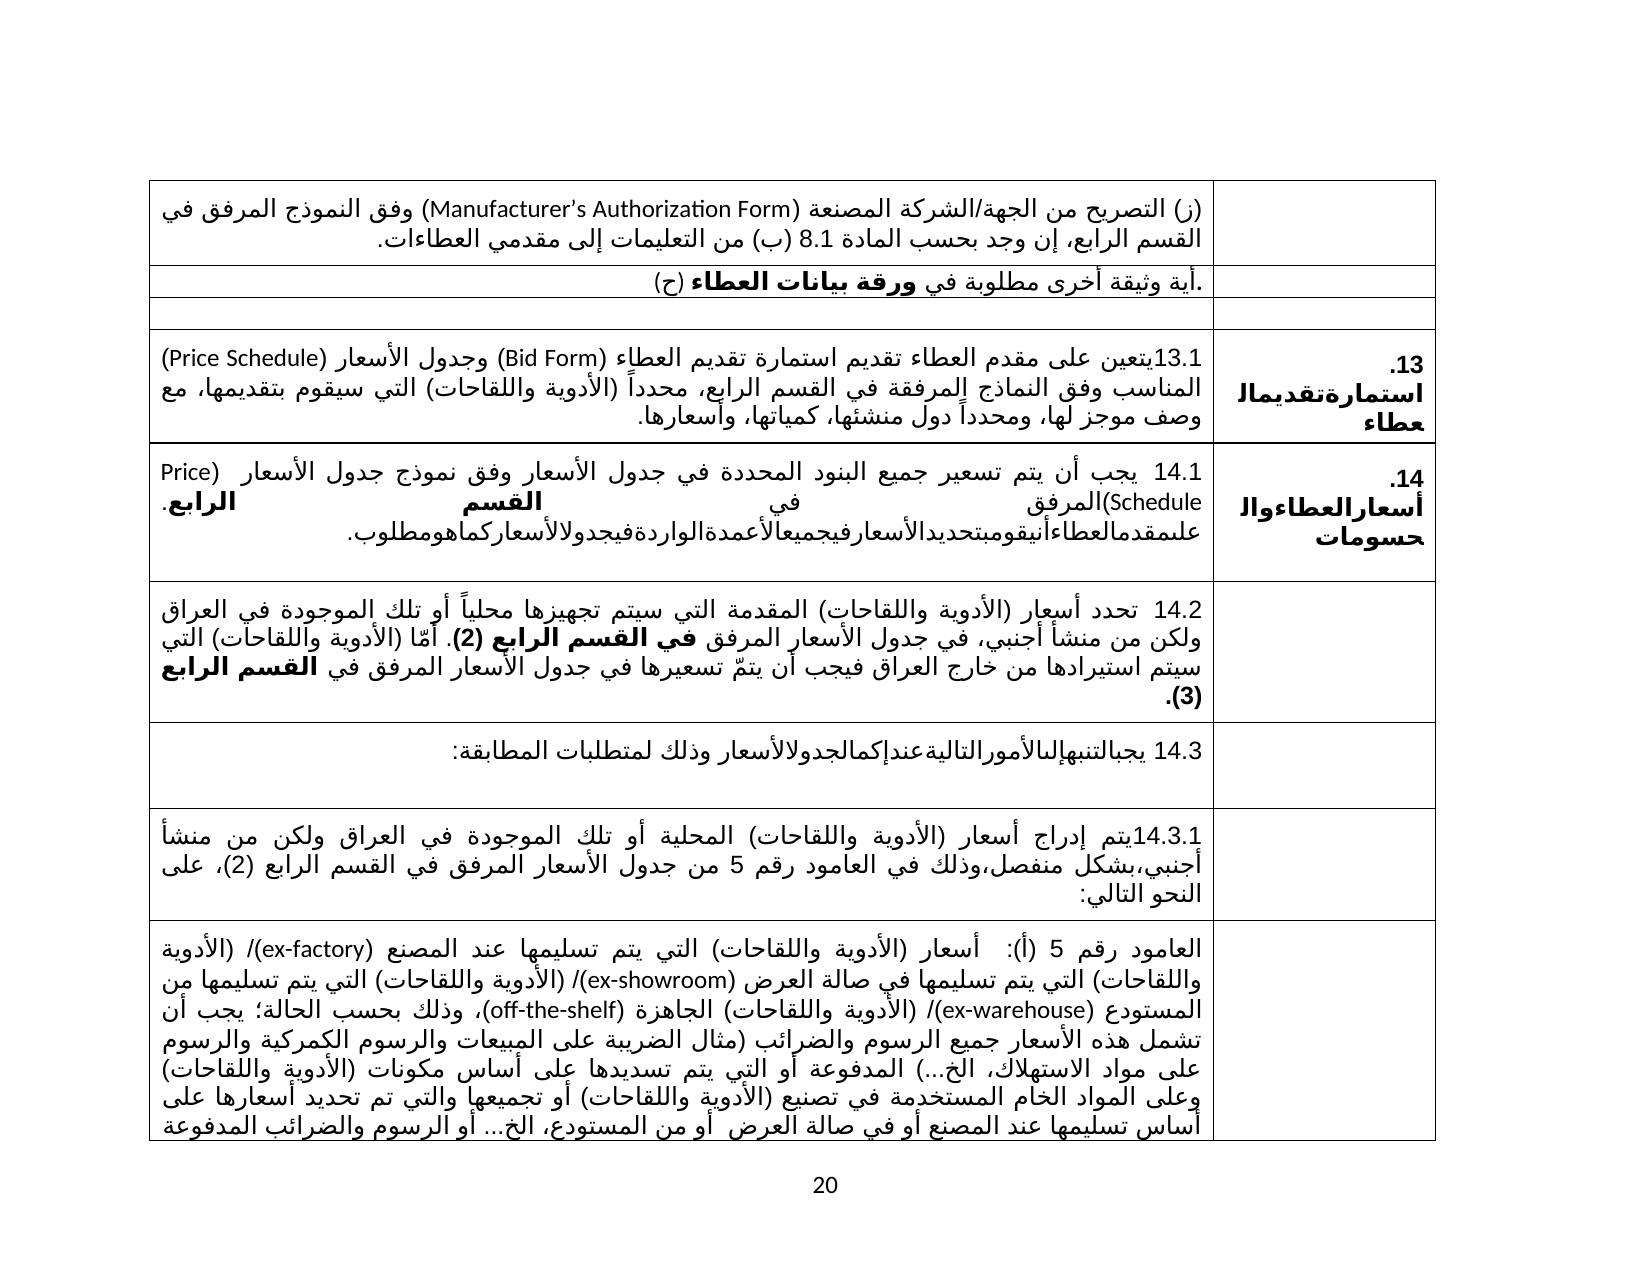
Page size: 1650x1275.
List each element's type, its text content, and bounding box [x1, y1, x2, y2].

table_cell (ح) أية وثيقة أخرى مطلوبة في ورقة بيانات العطاء. [150, 266, 1213, 297]
table_cell [1214, 723, 1435, 807]
table_cell [1214, 266, 1435, 297]
table_cell [1214, 921, 1435, 1140]
table_cell 13.1يتعين على مقدم العطاء تقديم استمارة تقديم العطاء (Bid Form) وجدول الأسعار (Price Schedule) المناسب وفق النماذج المرفقة في القسم الرابع، محدداً (الأدوية واللقاحات) التي سيقوم بتقديمها، مع وصف موجز لها، ومحدداً دول منشئها، كمياتها، وأسعارها. [150, 330, 1213, 442]
table_cell 14. أسعارالعطاءوالحسومات [1214, 444, 1435, 581]
table_cell [1214, 809, 1435, 920]
table_cell [1214, 298, 1435, 328]
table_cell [150, 921, 1213, 1140]
table_cell 14.2 تحدد أسعار (الأدوية واللقاحات) المقدمة التي سيتم تجهيزها محلياً أو تلك الموجودة في العراق ولكن من منشأ أجنبي، في جدول الأسعار المرفق في القسم الرابع (2). أمّا (الأدوية واللقاحات) التي سيتم استيرادها من خارج العراق فيجب أن يتمّ تسعيرها في جدول الأسعار المرفق في القسم الرابع (3). [150, 582, 1213, 722]
table_cell 14.3.1يتم إدراج أسعار (الأدوية واللقاحات) المحلية أو تلك الموجودة في العراق ولكن من منشأ أجنبي،بشكل منفصل،وذلك في العامود رقم 5 من جدول الأسعار المرفق في القسم الرابع (2)، على النحو التالي: [150, 809, 1213, 920]
table_cell 14.1 يجب أن يتم تسعير جميع البنود المحددة في جدول الأسعار وفق نموذج جدول الأسعار (Price Schedule)المرفق في القسم الرابع. علىمقدمالعطاءأنيقومبتحديدالأسعارفيجميعالأعمدةالواردةفيجدولالأسعاركماهومطلوب. [150, 444, 1213, 581]
table_cell 13. استمارةتقديمالعطاء [1214, 330, 1435, 442]
table_cell [1214, 582, 1435, 722]
table_cell [1214, 181, 1435, 265]
table_cell 14.3 يجبالتنبهإلىالأمورالتاليةعندإكمالجدولالأسعار وذلك لمتطلبات المطابقة: [150, 723, 1213, 807]
table_cell (ز) التصريح من الجهة/الشركة المصنعة (Manufacturer’s Authorization Form) وفق النموذج المرفق في القسم الرابع، إن وجد بحسب المادة 8.1 (ب) من التعليمات إلى مقدمي العطاءات. [150, 181, 1213, 265]
table_cell [150, 298, 1213, 328]
